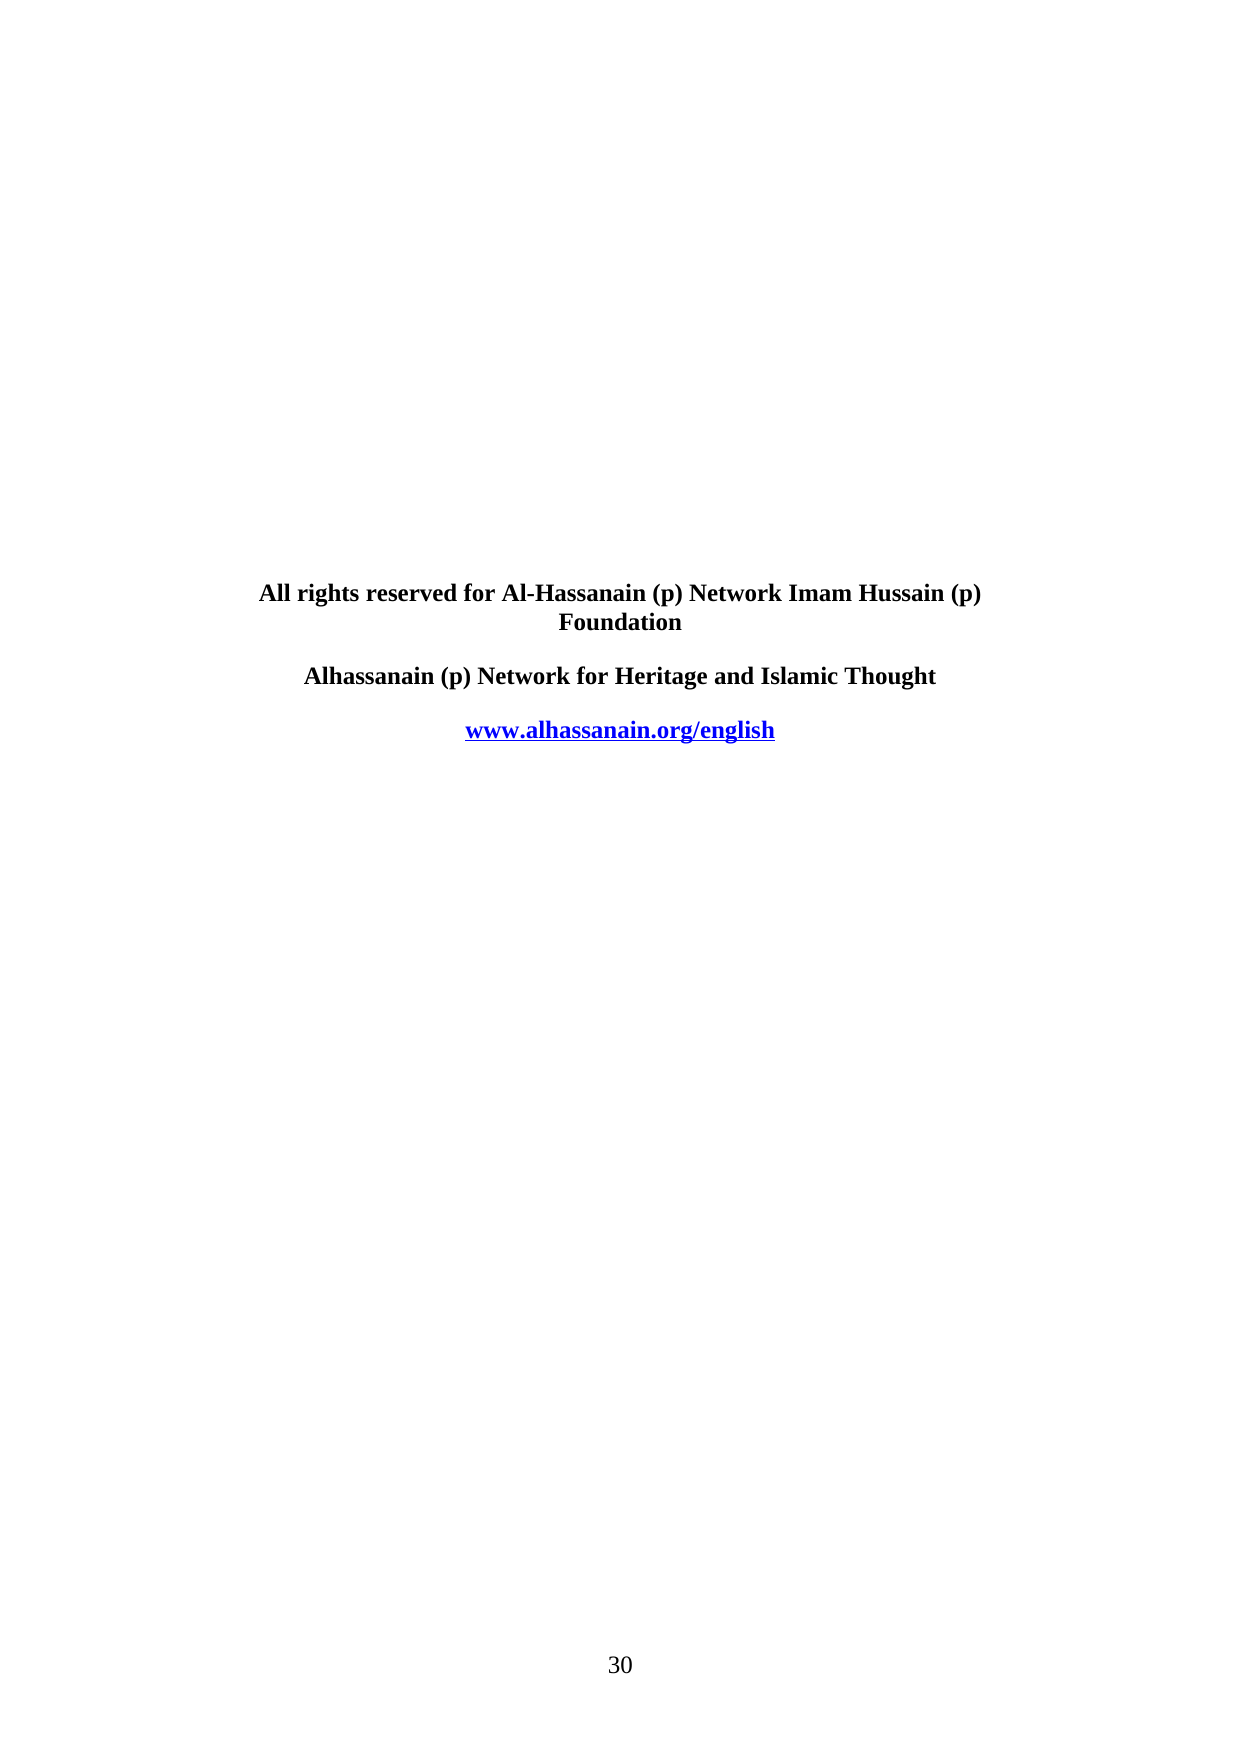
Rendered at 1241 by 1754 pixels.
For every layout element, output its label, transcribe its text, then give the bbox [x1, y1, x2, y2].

text www.alhassanain.org/english [236, 715, 1004, 743]
text Alhassanain (p) Network for Heritage and Islamic Thought [236, 661, 1004, 690]
text All rights reserved for Al-Hassanain (p) Network Imam Hussain (p) Foundation [236, 578, 1004, 636]
